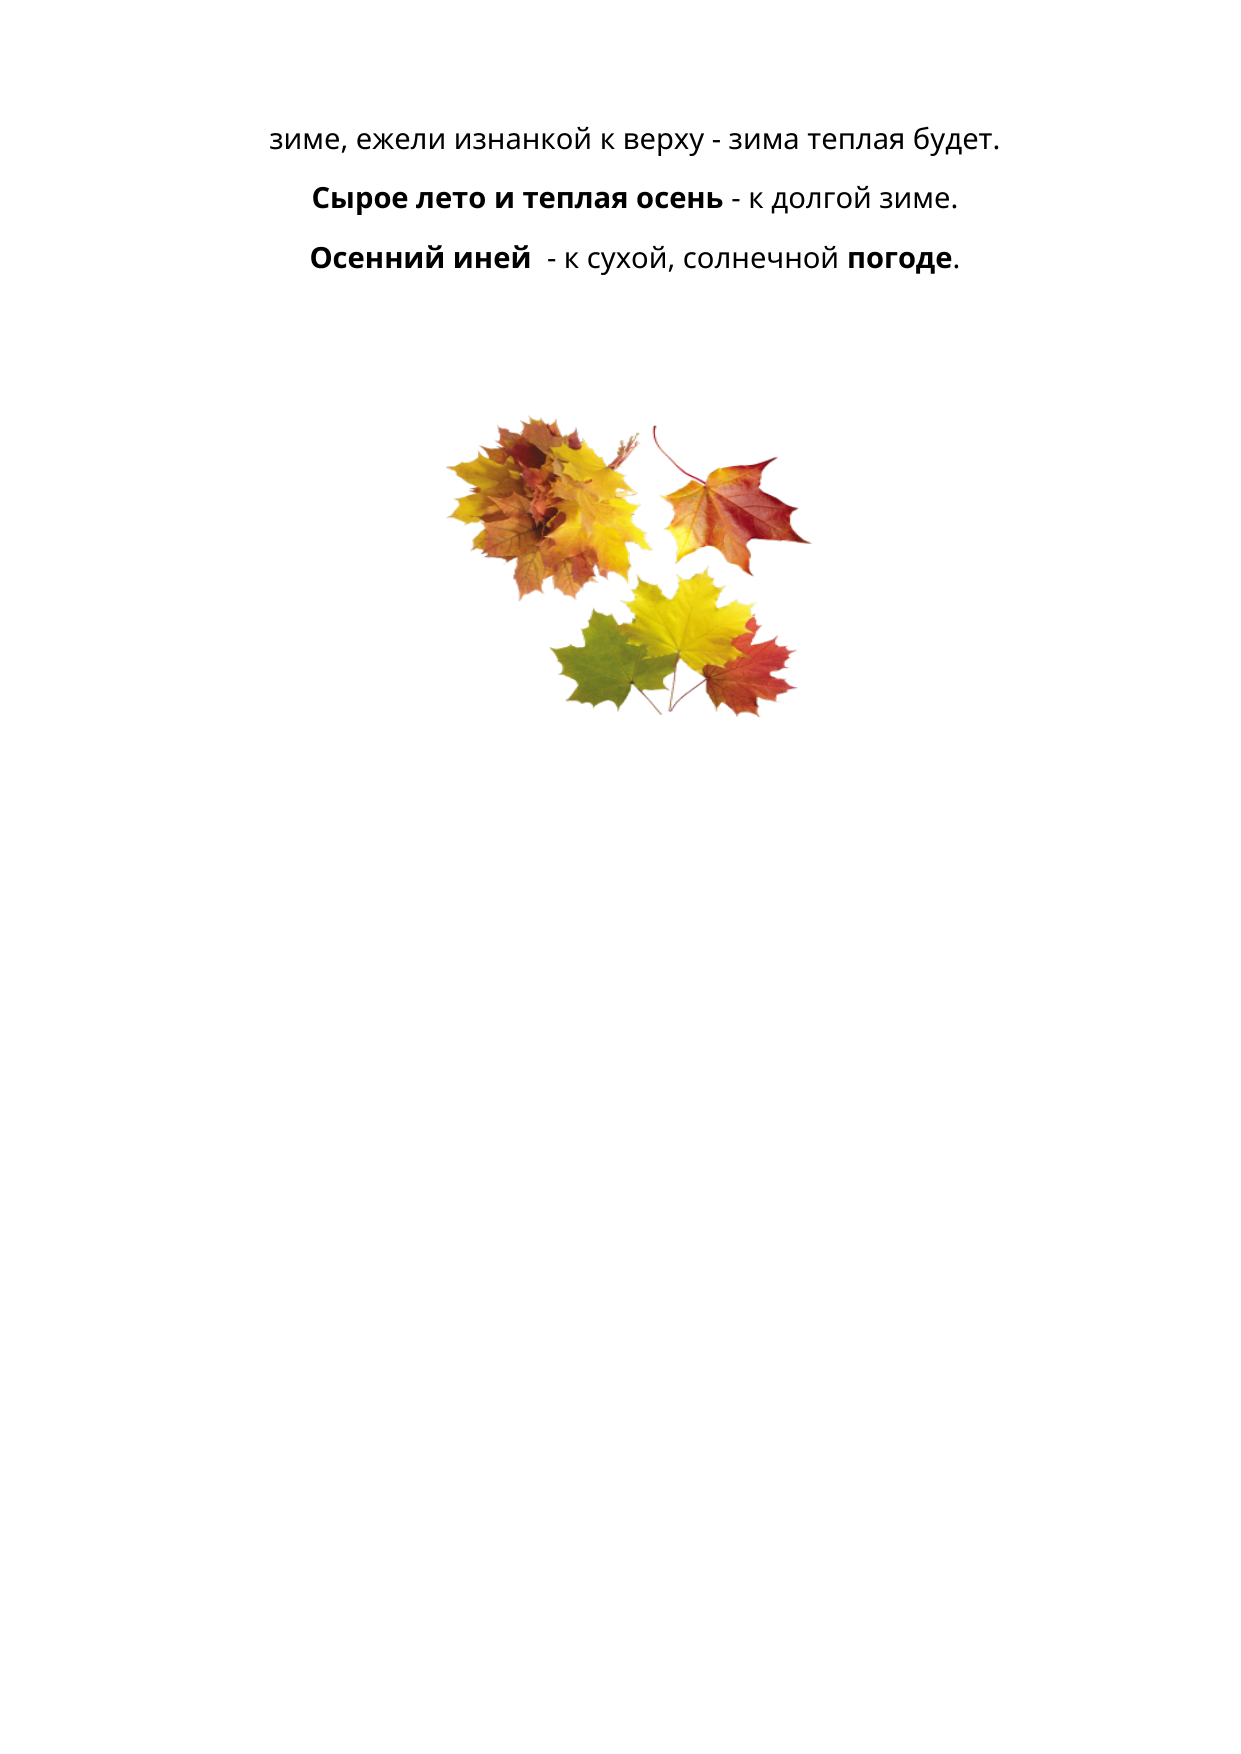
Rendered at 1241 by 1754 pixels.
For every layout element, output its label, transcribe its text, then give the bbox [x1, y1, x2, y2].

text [118, 118, 1152, 217]
picture [446, 415, 824, 726]
text Осенний иней - к сухой, солнечной погоде. [118, 237, 1152, 277]
